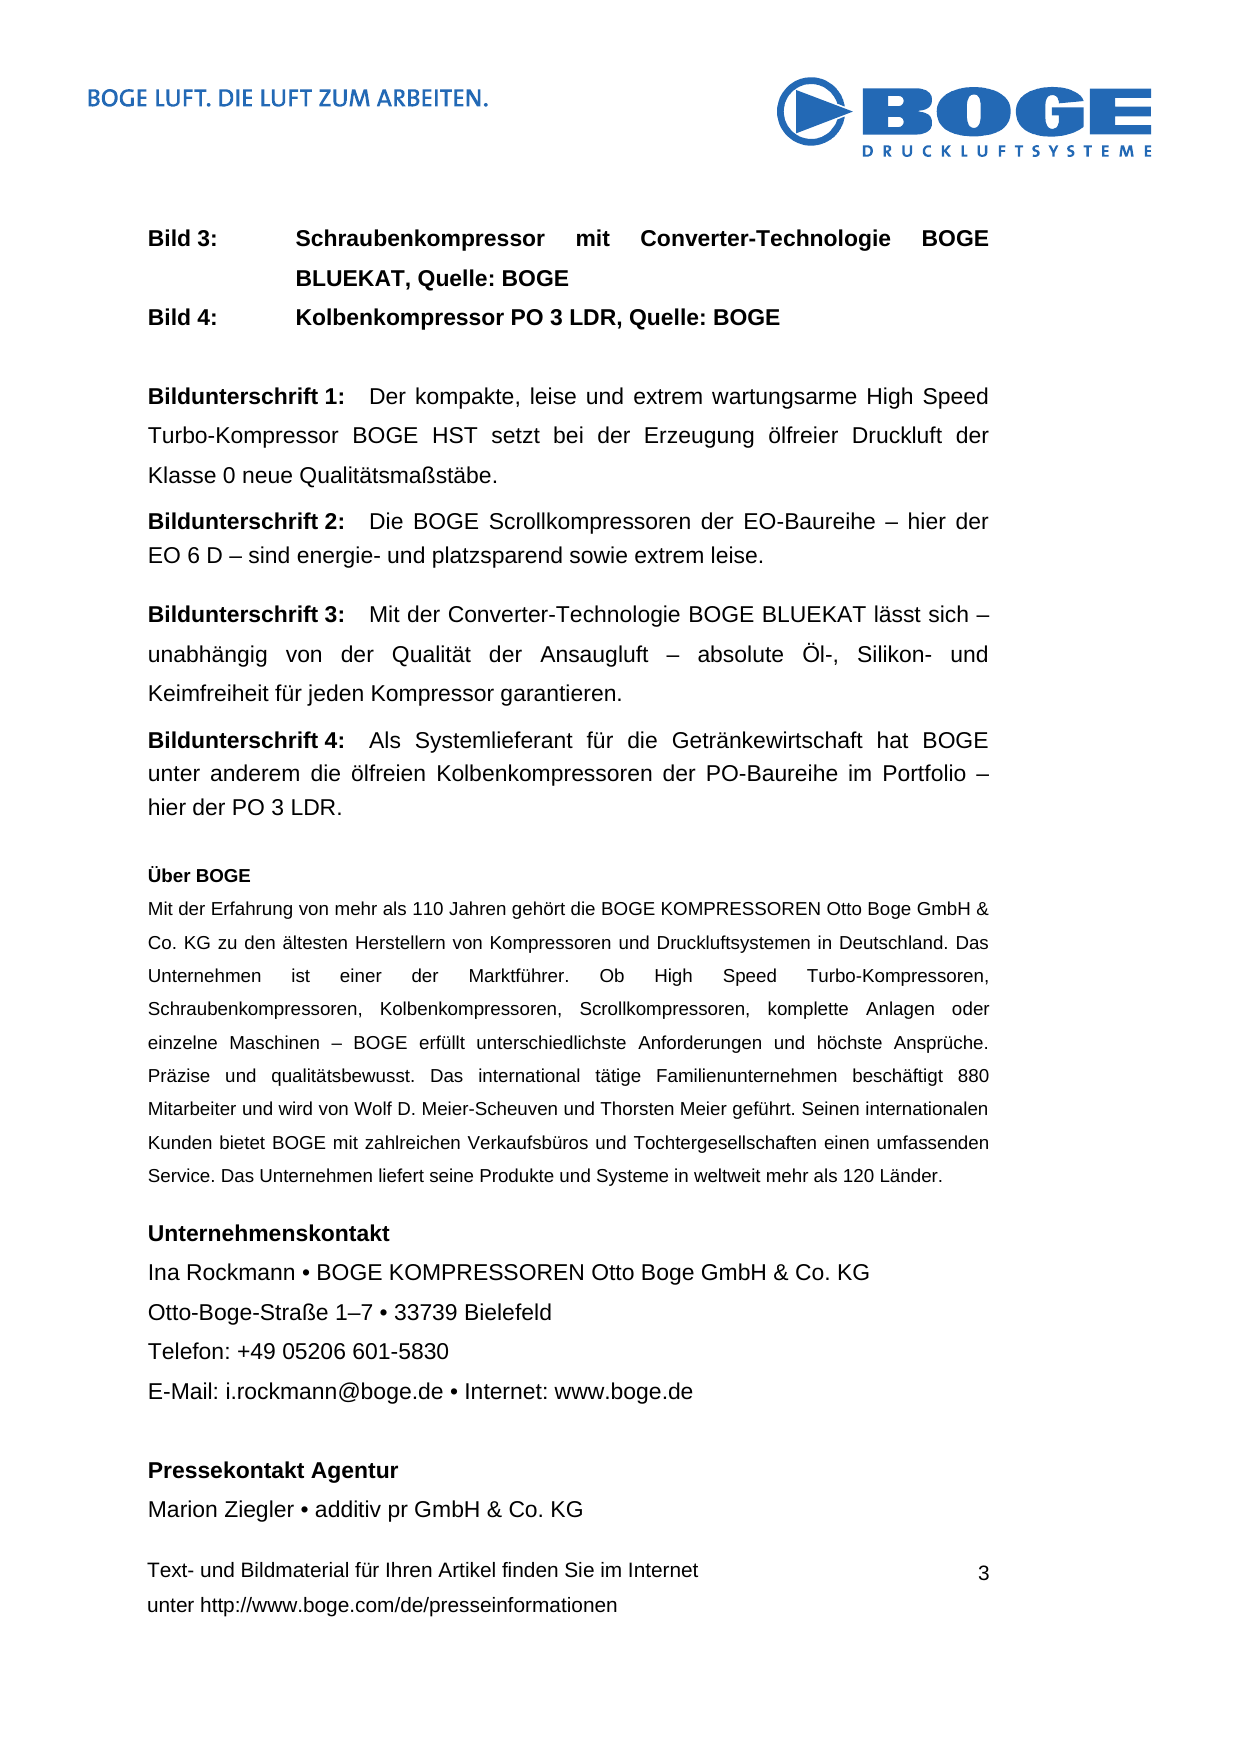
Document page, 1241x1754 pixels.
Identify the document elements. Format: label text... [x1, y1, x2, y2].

text Bildunterschrift 3: Mit der Converter-Technologie BOGE BLUEKAT lässt sich – unabhängig von der Qualität der Ansaugluft – absolute Öl-, Silikon- und Keimfreiheit für jeden Kompressor garantieren. [148, 601, 989, 707]
text Pressekontakt Agentur [148, 1457, 1019, 1483]
text Bildunterschrift 2: Die BOGE Scrollkompressoren der EO-Baureihe – hier der EO 6 D – sind energie- und platzsparend sowie extrem leise. [148, 501, 989, 568]
text Bildunterschrift 4: Als Systemlieferant für die Getränkewirtschaft hat BOGE unter anderem die ölfreien Kolbenkompressoren der PO-Baureihe im Portfolio – hier der PO 3 LDR. [148, 720, 989, 820]
text Marion Ziegler • additiv pr GmbH & Co. KG [148, 1496, 1019, 1522]
text Mit der Erfahrung von mehr als 110 Jahren gehört die BOGE KOMPRESSOREN Otto Boge GmbH & Co. KG zu den ältesten Herstellern von Kompressoren und Druckluftsystemen in Deutschland. Das Unternehmen ist einer der Marktführer. Ob High Speed Turbo-Kompressoren, Schraubenkompressoren, Kolbenkompressoren, Scrollkompressoren, komplette Anlagen oder einzelne Maschinen – BOGE erfüllt unterschiedlichste Anforderungen und höchste Ansprüche. Präzise und qualitätsbewusst. Das international tätige Familienunternehmen beschäftigt 880 Mitarbeiter und wird von Wolf D. Meier-Scheuven und Thorsten Meier geführt. Seinen internationalen Kunden bietet BOGE mit zahlreichen Verkaufsbüros und Tochtergesellschaften einen umfassenden Service. Das Unternehmen liefert seine Produkte und Systeme in weltweit mehr als 120 Länder. [148, 886, 989, 1186]
text Otto-Boge-Straße 1–7 • 33739 Bielefeld [148, 1299, 989, 1325]
text E-Mail: i.rockmann@boge.de • Internet: www.boge.de [148, 1378, 989, 1404]
text Telefon: +49 05206 601-5830 [148, 1338, 989, 1364]
text Bild 3: Schraubenkompressor mit Converter-Technologie BOGE BLUEKAT, Quelle: BOGE [148, 225, 989, 291]
text Bild 4: Kolbenkompressor PO 3 LDR, Quelle: BOGE [148, 304, 989, 330]
text Bildunterschrift 1: Der kompakte, leise und extrem wartungsarme High Speed Turbo-Kompressor BOGE HST setzt bei der Erzeugung ölfreier Druckluft der Klasse 0 neue Qualitätsmaßstäbe. [148, 383, 989, 488]
text Ina Rockmann • BOGE KOMPRESSOREN Otto Boge GmbH & Co. KG [148, 1259, 989, 1286]
text Über BOGE [148, 853, 989, 886]
text Unternehmenskontakt [148, 1220, 1019, 1246]
